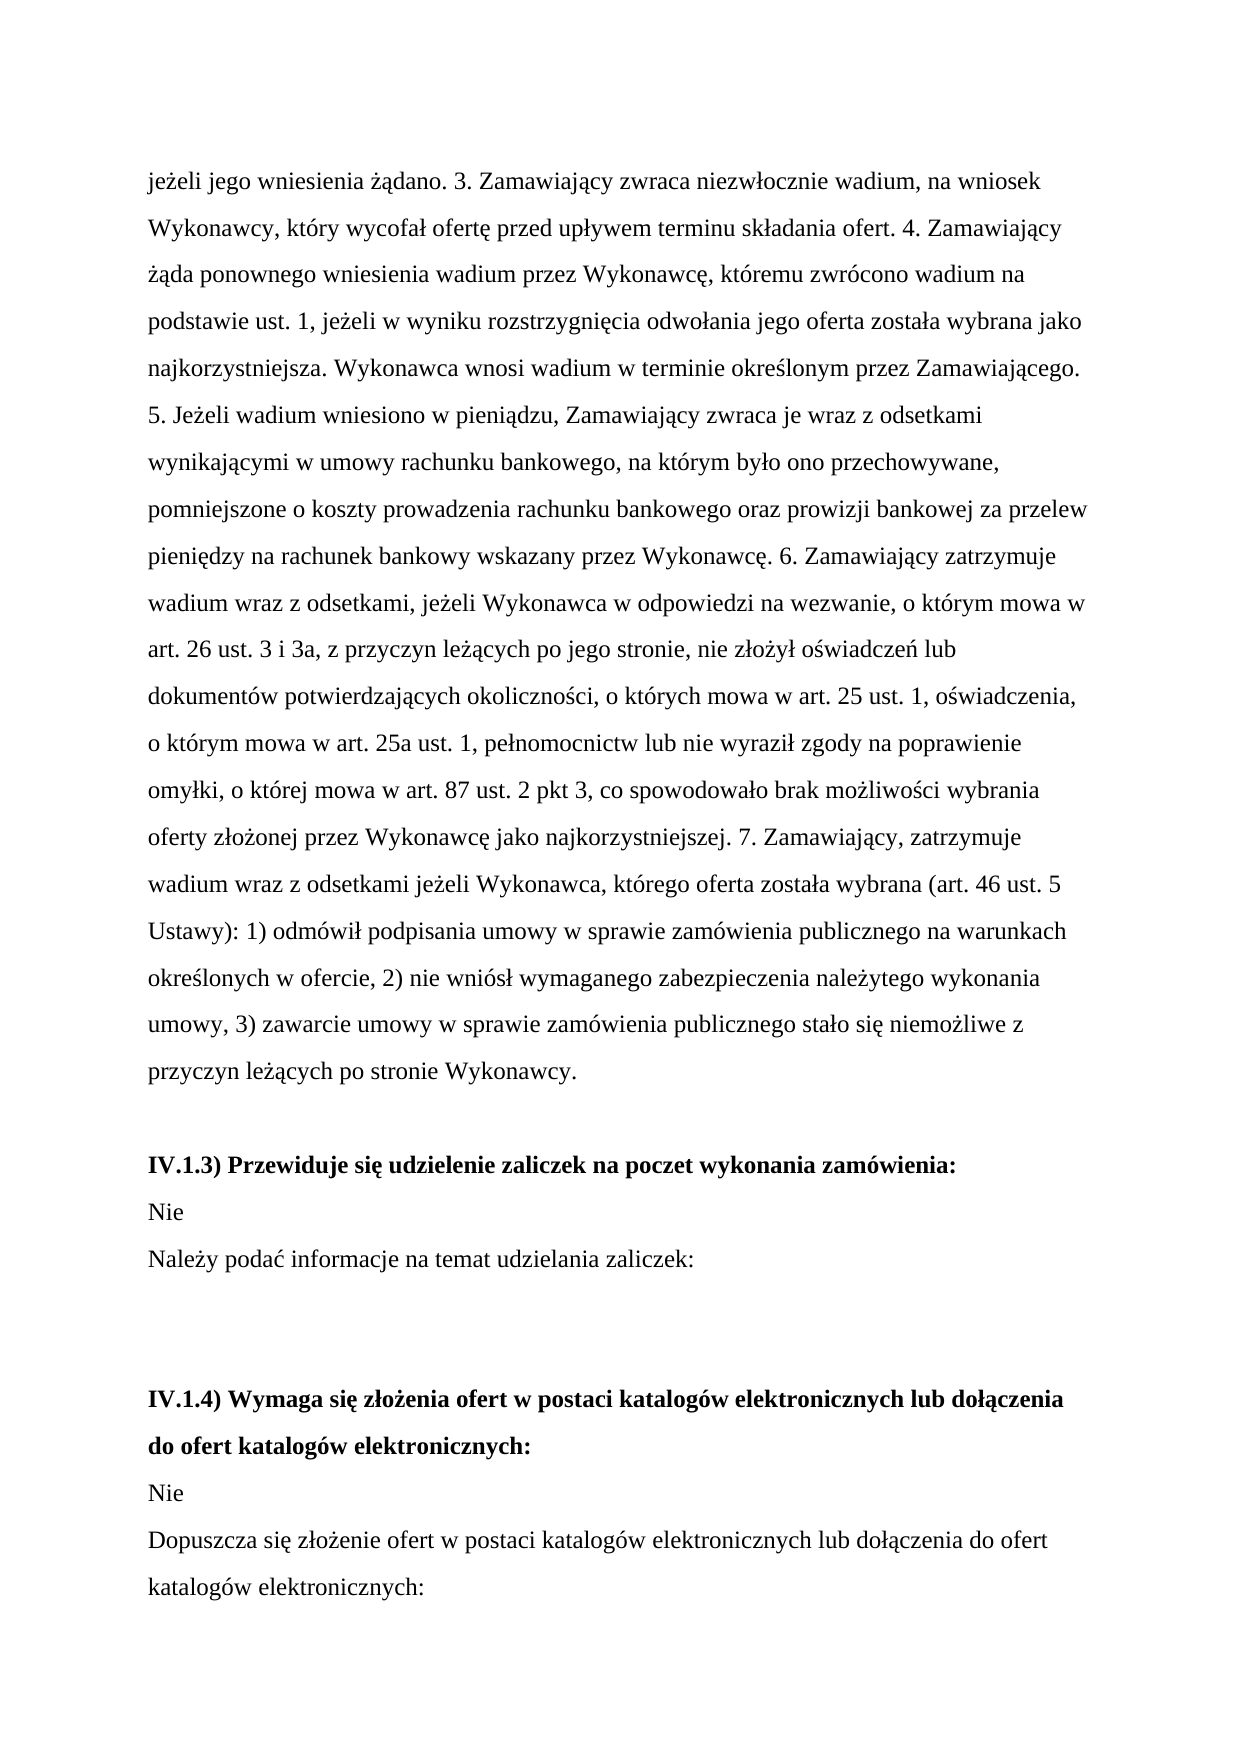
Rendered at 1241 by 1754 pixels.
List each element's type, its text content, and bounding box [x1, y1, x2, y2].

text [148, 1460, 1093, 1601]
text Nie Należy podać informacje na temat udzielania zaliczek: [148, 1179, 1093, 1319]
text IV.1.4) Wymaga się złożenia ofert w postaci katalogów elektronicznych lub dołączenia do ofert katalogów elektronicznych: [148, 1319, 1093, 1460]
text IV.1.3) Przewiduje się udzielenie zaliczek na poczet wykonania zamówienia: [148, 1085, 1093, 1179]
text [148, 148, 1093, 1085]
